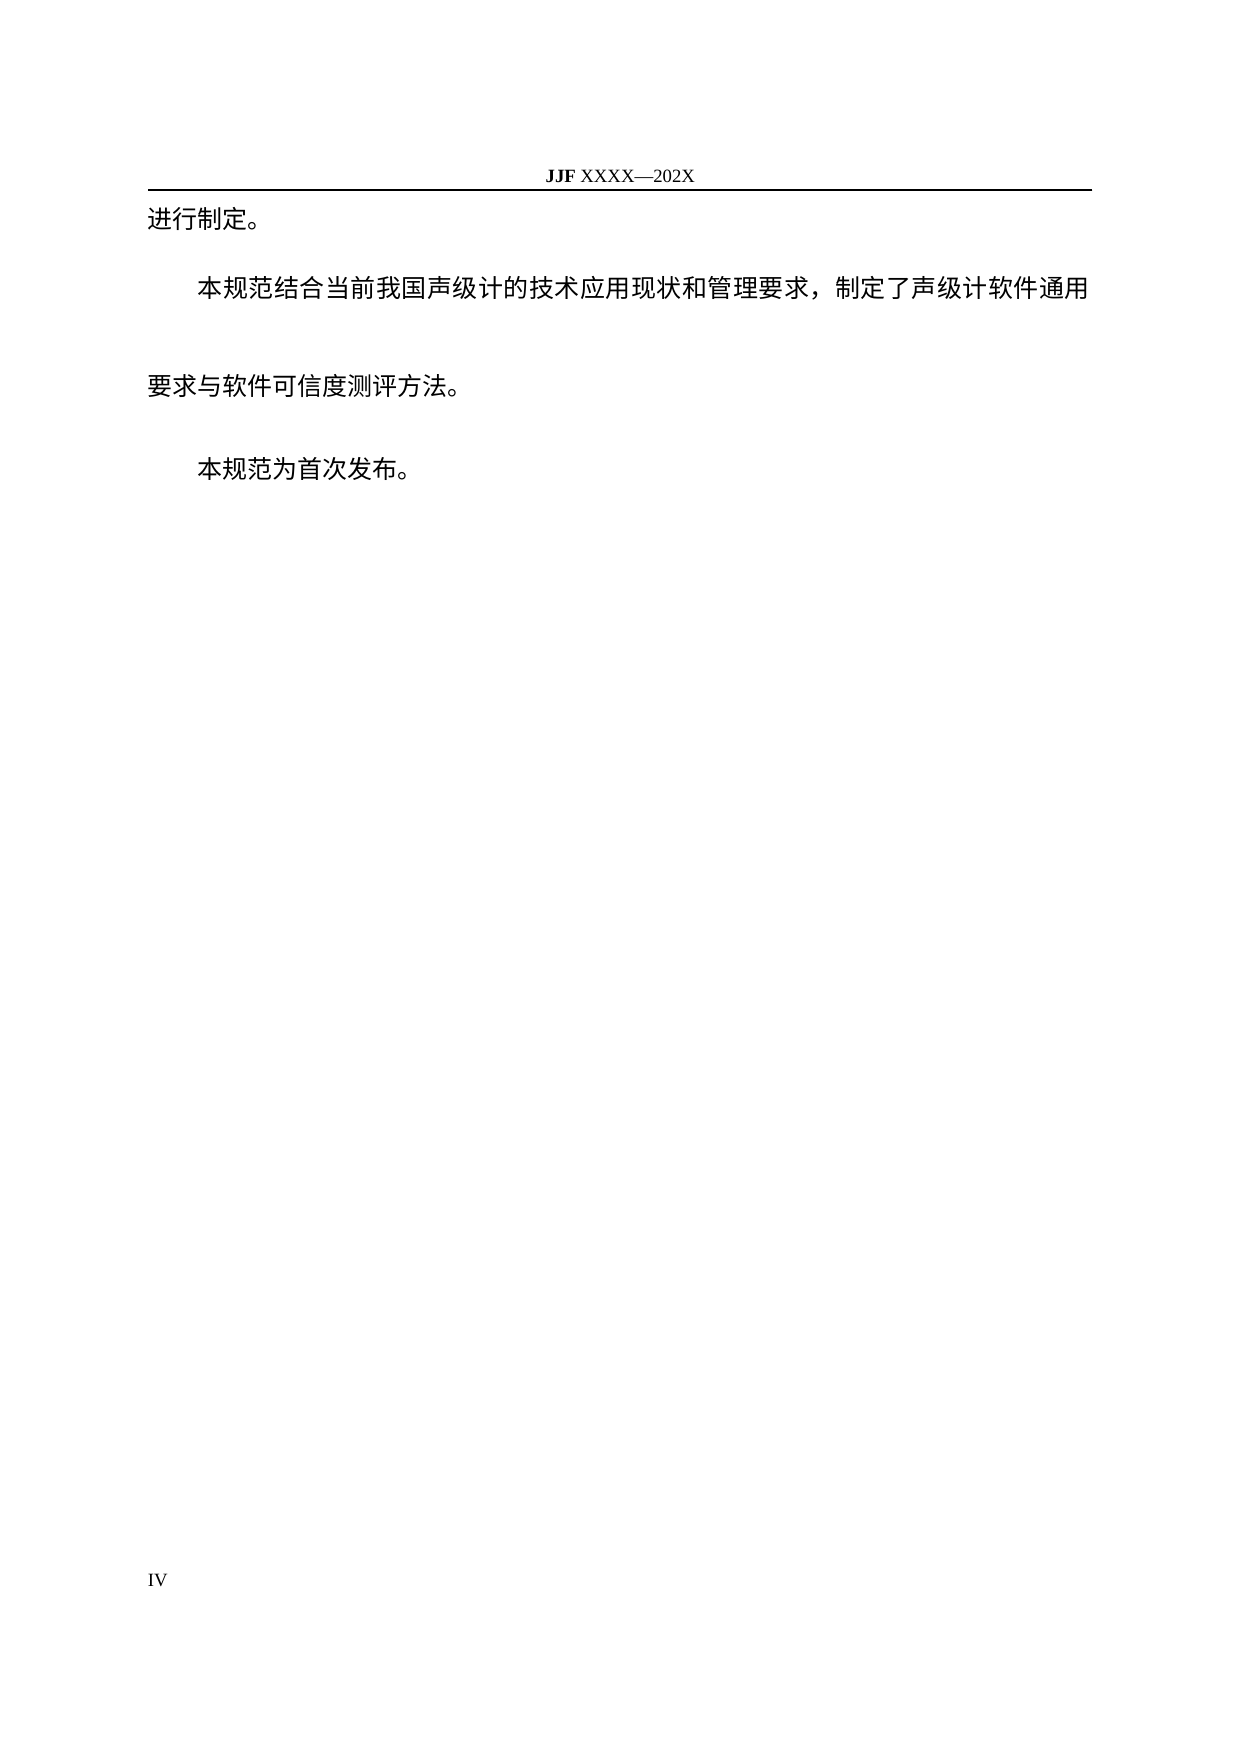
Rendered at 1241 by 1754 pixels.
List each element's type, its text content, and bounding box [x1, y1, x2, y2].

text 本规范结合当前我国声级计的技术应用现状和管理要求，制定了声级计软件通用要求与软件可信度测评方法。 [148, 254, 1092, 417]
text 本规范为首次发布。 [148, 435, 1092, 500]
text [148, 200, 1092, 236]
